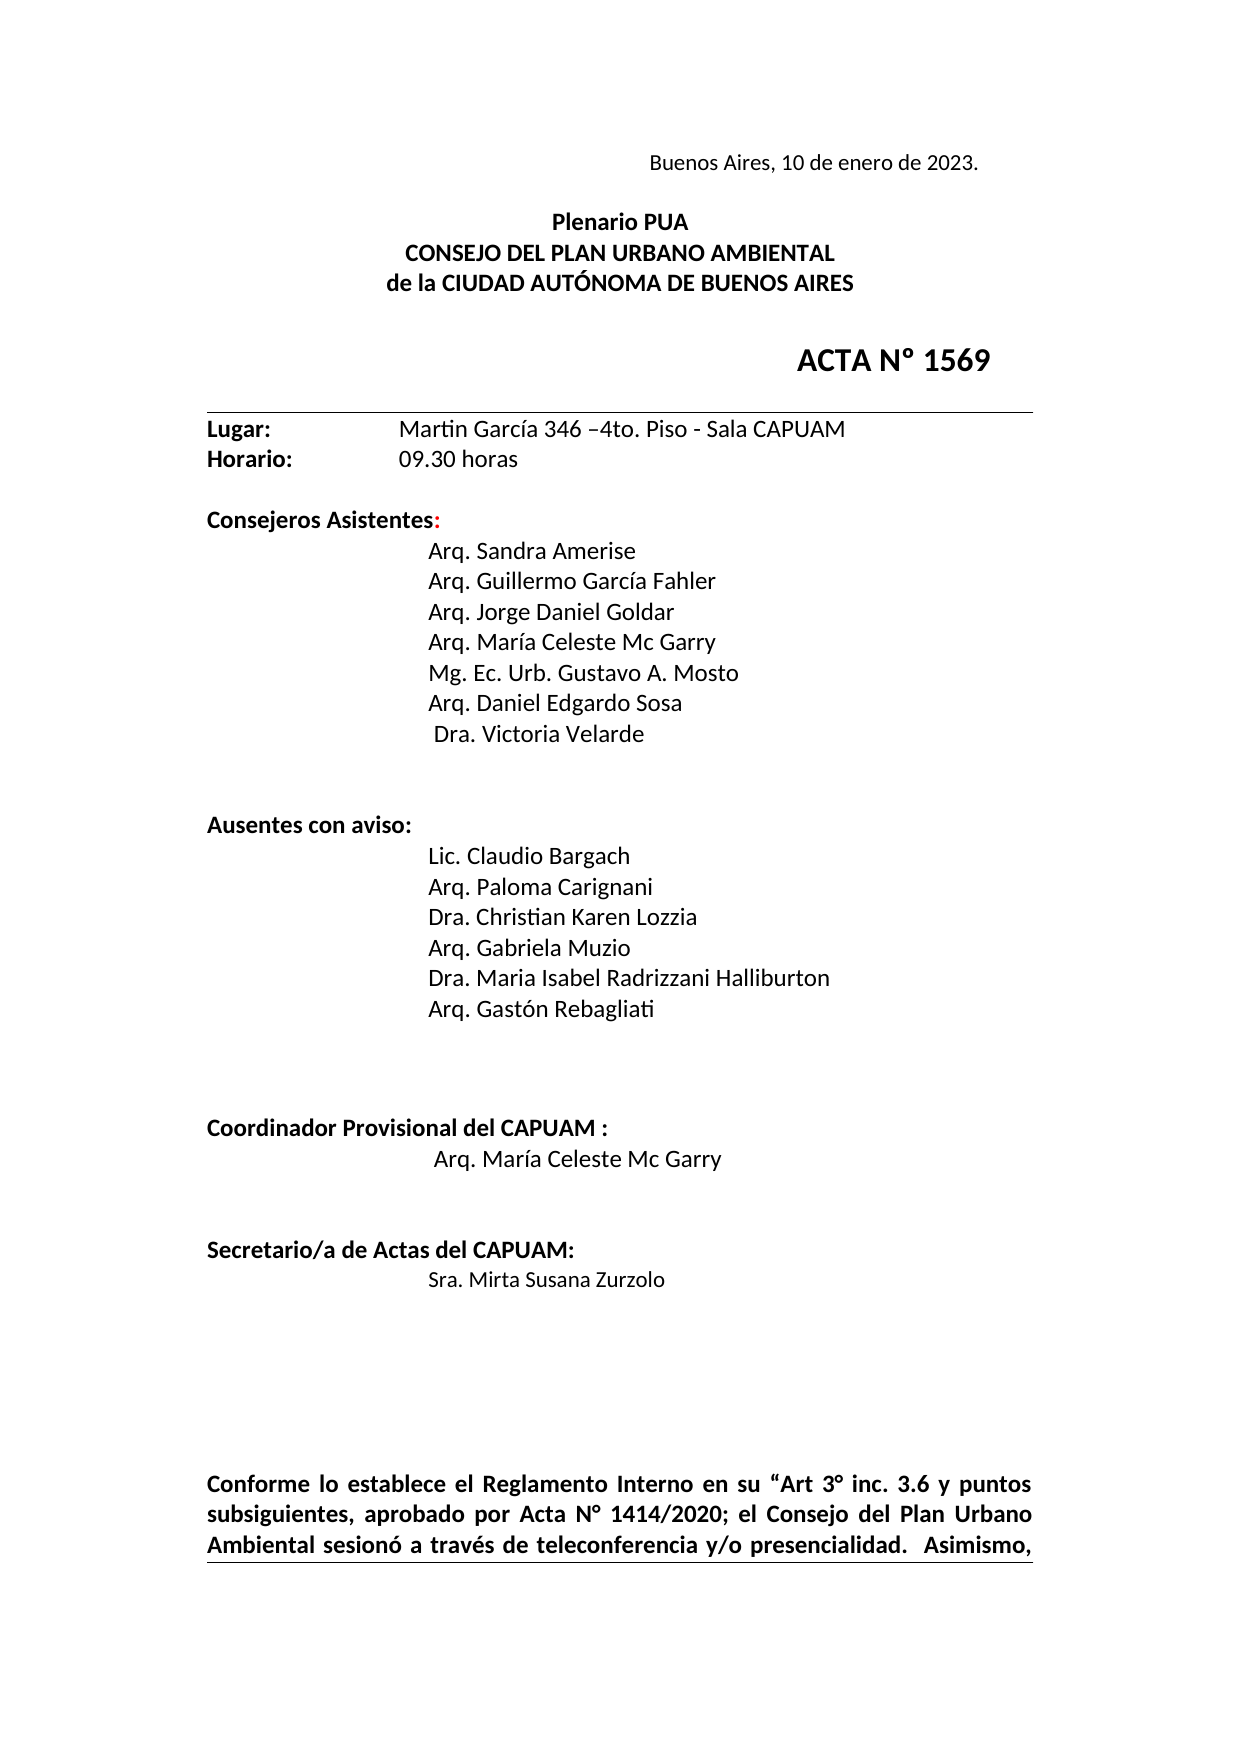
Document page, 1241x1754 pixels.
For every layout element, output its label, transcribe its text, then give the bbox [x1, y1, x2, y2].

text Lugar: Martin García 346 –4to. Piso - Sala CAPUAM [207, 413, 1033, 443]
text Arq. Paloma Carignani [354, 871, 1033, 901]
text Secretario/a de Actas del CAPUAM: [207, 1234, 1033, 1265]
text Arq. Daniel Edgardo Sosa [354, 688, 1033, 718]
text Sra. Mirta Susana Zurzolo [207, 1265, 1033, 1293]
text Dra. Victoria Velarde [354, 718, 1033, 749]
text Mg. Ec. Urb. Gustavo A. Mosto [354, 657, 1033, 688]
text Arq. Guillermo García Fahler [354, 566, 1033, 596]
text Plenario PUA [207, 206, 1033, 237]
text ACTA Nº 1569 [797, 338, 1033, 379]
text Arq. María Celeste Mc Garry [354, 627, 1033, 657]
text Arq. Gabriela Muzio [354, 932, 1033, 962]
text de la CIUDAD AUTÓNOMA DE BUENOS AIRES [207, 267, 1033, 298]
text Coordinador Provisional del CAPUAM : [207, 1112, 1033, 1143]
text Horario: 09.30 horas [207, 443, 1033, 474]
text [207, 1468, 1033, 1562]
text Arq. Jorge Daniel Goldar [354, 596, 1033, 627]
text Arq. María Celeste Mc Garry [354, 1143, 1033, 1173]
text Buenos Aires, 10 de enero de 2023. [207, 148, 1033, 176]
text Arq. Sandra Amerise [354, 535, 1033, 566]
text Dra. Christian Karen Lozzia [354, 901, 1033, 932]
text Consejeros Asistentes: [207, 504, 1033, 535]
text Lic. Claudio Bargach [354, 840, 1033, 871]
text Ausentes con aviso: [207, 810, 1033, 840]
text CONSEJO DEL PLAN URBANO AMBIENTAL [207, 237, 1033, 267]
text Arq. Gastón Rebagliati [354, 993, 1033, 1023]
text Dra. Maria Isabel Radrizzani Halliburton [354, 962, 1033, 993]
